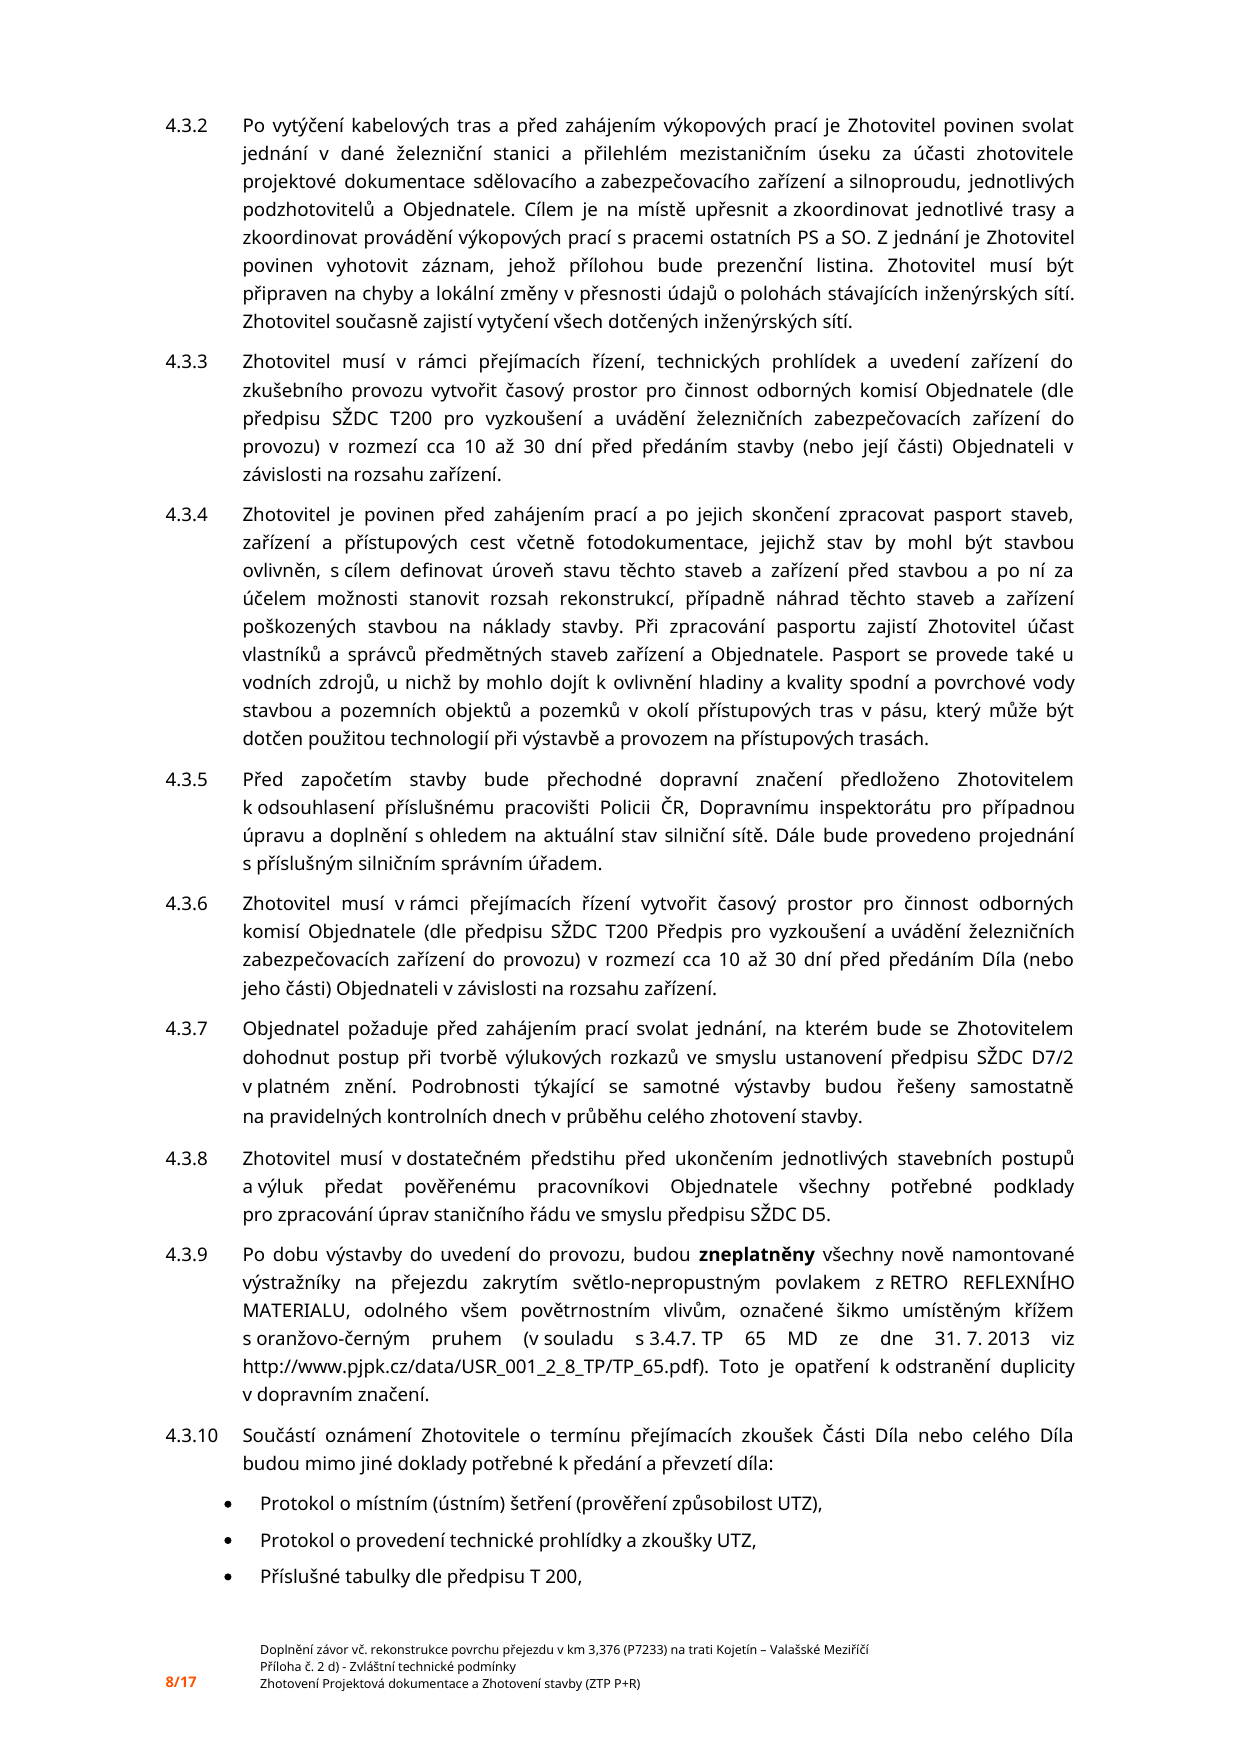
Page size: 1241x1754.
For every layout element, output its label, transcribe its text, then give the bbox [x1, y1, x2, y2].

text Po dobu výstavby do uvedení do provozu, budou zneplatněny všechny nově namontované výstražníky na přejezdu zakrytím světlo-nepropustným povlakem z RETRO REFLEXNÍHO MATERIALU, odolného všem povětrnostním vlivům, označené šikmo umístěným křížem s oranžovo-černým pruhem (v souladu s 3.4.7. TP 65 MD ze dne 31. 7. 2013 viz http://www.pjpk.cz/data/USR_001_2_8_TP/TP_65.pdf). Toto je opatření k odstranění duplicity v dopravním značení. [165, 1241, 1075, 1407]
text Zhotovitel je povinen před zahájením prací a po jejich skončení zpracovat pasport staveb, zařízení a přístupových cest včetně fotodokumentace, jejichž stav by mohl být stavbou ovlivněn, s cílem definovat úroveň stavu těchto staveb a zařízení před stavbou a po ní za účelem možnosti stanovit rozsah rekonstrukcí, případně náhrad těchto staveb a zařízení poškozených stavbou na náklady stavby. Při zpracování pasportu zajistí Zhotovitel účast vlastníků a správců předmětných staveb zařízení a Objednatele. Pasport se provede také u vodních zdrojů, u nichž by mohlo dojít k ovlivnění hladiny a kvality spodní a povrchové vody stavbou a pozemních objektů a pozemků v okolí přístupových tras v pásu, který může být dotčen použitou technologií při výstavbě a provozem na přístupových trasách. [165, 501, 1075, 751]
text Před započetím stavby bude přechodné dopravní značení předloženo Zhotovitelem k odsouhlasení příslušnému pracovišti Policii ČR, Dopravnímu inspektorátu pro případnou úpravu a doplnění s ohledem na aktuální stav silniční sítě. Dále bude provedeno projednání s příslušným silničním správním úřadem. [165, 766, 1075, 876]
text Zhotovitel musí v dostatečném předstihu před ukončením jednotlivých stavebních postupů a výluk předat pověřenému pracovníkovi Objednatele všechny potřebné podklady pro zpracování úprav staničního řádu ve smyslu předpisu SŽDC D5. [165, 1145, 1075, 1226]
text Součástí oznámení Zhotovitele o termínu přejímacích zkoušek Části Díla nebo celého Díla budou mimo jiné doklady potřebné k předání a převzetí díla: [165, 1422, 1075, 1476]
text Zhotovitel musí v rámci přejímacích řízení vytvořit časový prostor pro činnost odborných komisí Objednatele (dle předpisu SŽDC T200 Předpis pro vyzkoušení a uvádění železničních zabezpečovacích zařízení do provozu) v rozmezí cca 10 až 30 dní před předáním Díla (nebo jeho části) Objednateli v závislosti na rozsahu zařízení. [165, 891, 1075, 1000]
text Protokol o místním (ústním) šetření (prověření způsobilost UTZ), [224, 1491, 1075, 1516]
text Objednatel požaduje před zahájením prací svolat jednání, na kterém bude se Zhotovitelem dohodnut postup při tvorbě výlukových rozkazů ve smyslu ustanovení předpisu SŽDC D7/2 v platném znění. Podrobnosti týkající se samotné výstavby budou řešeny samostatně na pravidelných kontrolních dnech v průběhu celého zhotovení stavby. [165, 1015, 1075, 1129]
text Protokol o provedení technické prohlídky a zkoušky UTZ, [224, 1527, 1075, 1552]
text Příslušné tabulky dle předpisu T 200, [224, 1563, 1075, 1589]
text Zhotovitel musí v rámci přejímacích řízení, technických prohlídek a uvedení zařízení do zkušebního provozu vytvořit časový prostor pro činnost odborných komisí Objednatele (dle předpisu SŽDC T200 pro vyzkoušení a uvádění železničních zabezpečovacích zařízení do provozu) v rozmezí cca 10 až 30 dní před předáním stavby (nebo její části) Objednateli v závislosti na rozsahu zařízení. [165, 349, 1075, 486]
text Po vytýčení kabelových tras a před zahájením výkopových prací je Zhotovitel povinen svolat jednání v dané železniční stanici a přilehlém mezistaničním úseku za účasti zhotovitele projektové dokumentace sdělovacího a zabezpečovacího zařízení a silnoproudu, jednotlivých podzhotovitelů a Objednatele. Cílem je na místě upřesnit a zkoordinovat jednotlivé trasy a zkoordinovat provádění výkopových prací s pracemi ostatních PS a SO. Z jednání je Zhotovitel povinen vyhotovit záznam, jehož přílohou bude prezenční listina. Zhotovitel musí být připraven na chyby a lokální změny v přesnosti údajů o polohách stávajících inženýrských sítí. Zhotovitel současně zajistí vytyčení všech dotčených inženýrských sítí. [165, 112, 1075, 334]
